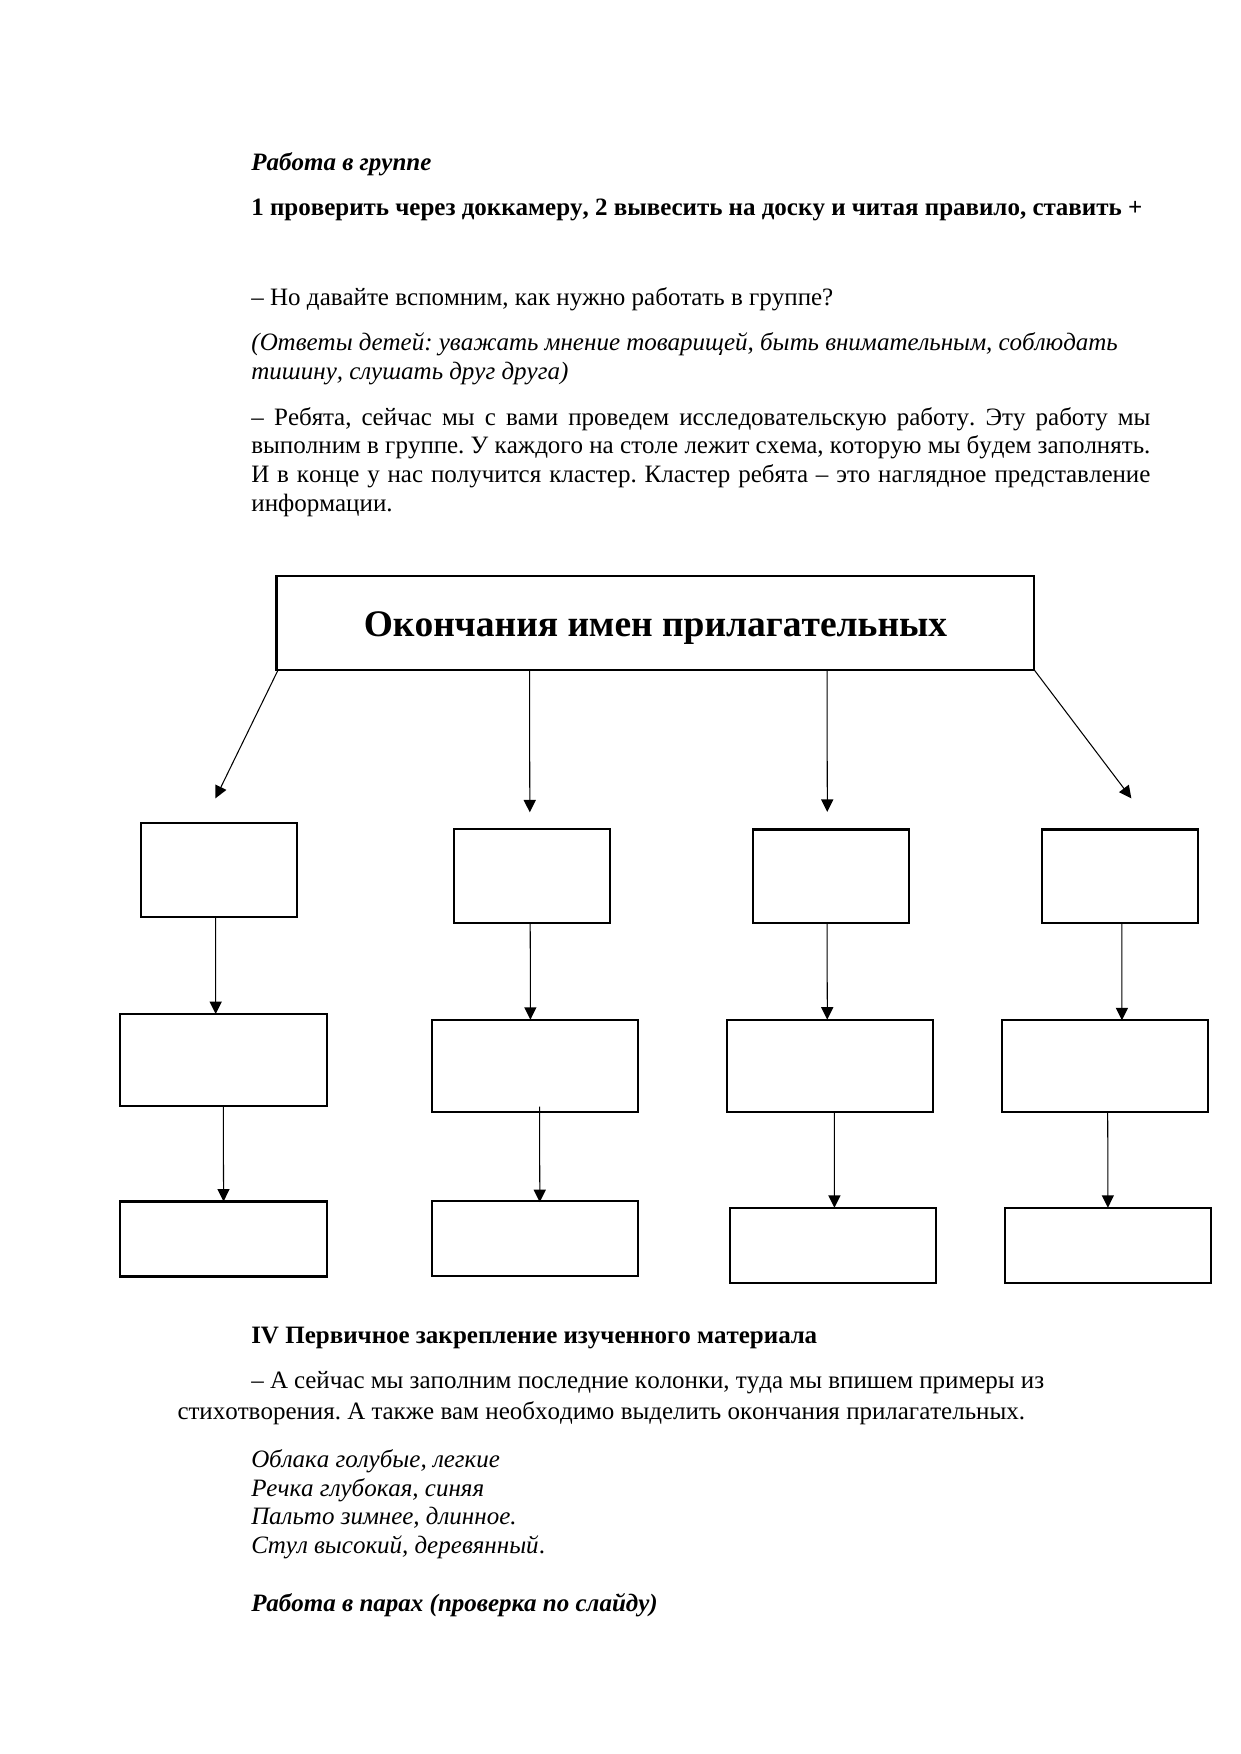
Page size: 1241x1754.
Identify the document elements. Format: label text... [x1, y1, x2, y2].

text Работа в парах (проверка по слайду) [177, 1588, 1152, 1616]
text 1 проверить через доккамеру, 2 вывесить на доску и читая правило, ставить + [177, 192, 1152, 221]
text Стул высокий, деревянный. [177, 1530, 1152, 1559]
text – Но давайте вспомним, как нужно работать в группе? [251, 282, 1152, 311]
text (Ответы детей: уважать мнение товарищей, быть внимательным, соблюдать тишину, слушать друг друга) [251, 327, 1152, 385]
text – А сейчас мы заполним последние колонки, туда мы впишем примеры из стихотворения. А также вам необходимо выделить окончания прилагательных. [177, 1365, 1152, 1425]
text Речка глубокая, синяя [177, 1473, 1152, 1501]
text IV Первичное закрепление изученного материала [177, 1320, 1152, 1348]
text Работа в группе [251, 147, 1152, 176]
text Пальто зимнее, длинное. [177, 1501, 1152, 1530]
text Облака голубые, легкие [177, 1444, 1152, 1473]
text – Ребята, сейчас мы с вами проведем исследовательскую работу. Эту работу мы выполним в группе. У каждого на столе лежит схема, которую мы будем заполнять. И в конце у нас получится кластер. Кластер ребята – это наглядное представление информации. [251, 402, 1152, 517]
